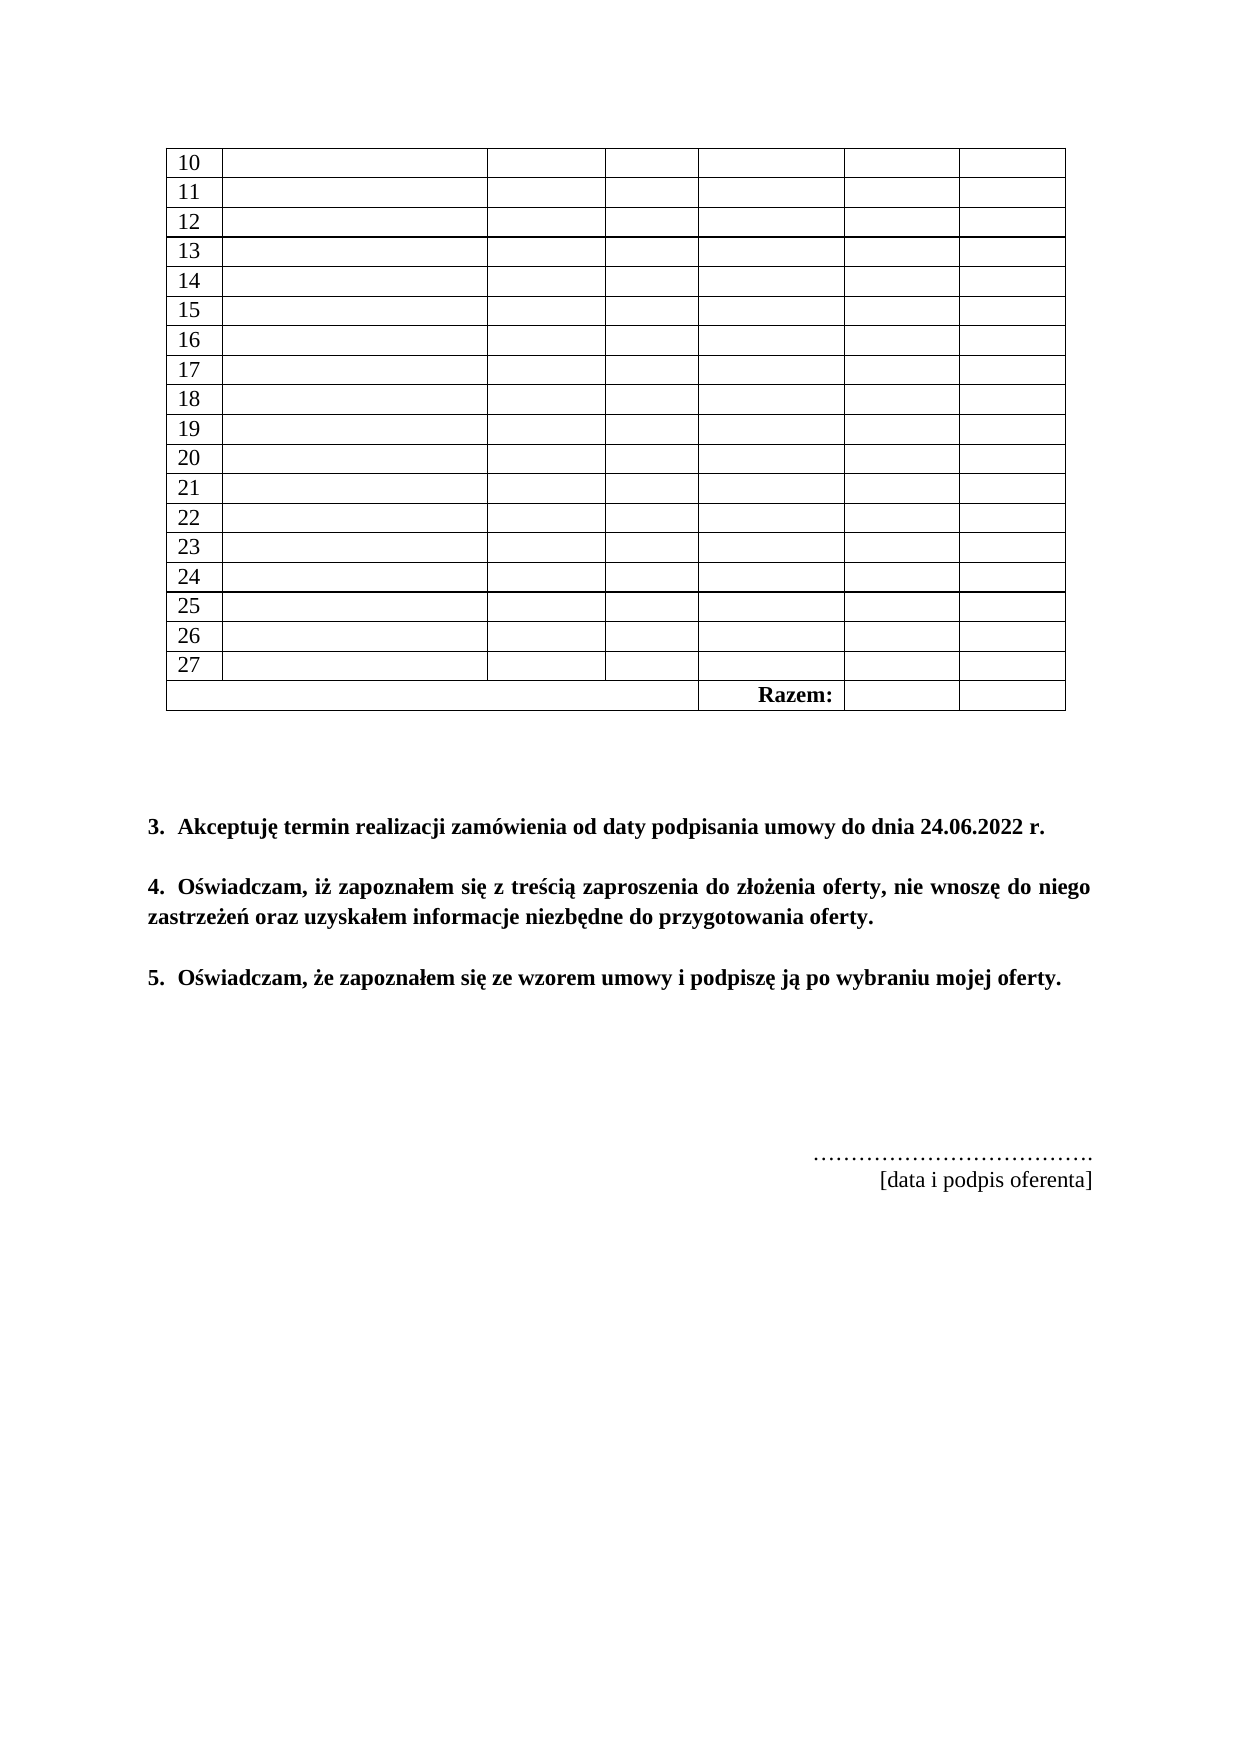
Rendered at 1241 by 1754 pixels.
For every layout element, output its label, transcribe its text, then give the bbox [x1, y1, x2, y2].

table_cell [223, 445, 487, 473]
table_cell [488, 533, 605, 562]
table_cell [699, 149, 844, 177]
table_cell [699, 563, 844, 591]
table_cell [606, 178, 698, 207]
table_cell [223, 238, 487, 266]
table_cell 13 [167, 238, 222, 266]
table_cell [606, 622, 698, 651]
table_cell [606, 356, 698, 384]
table_cell [845, 563, 959, 591]
table_cell [845, 385, 959, 414]
table_cell [960, 652, 1065, 680]
table_cell [488, 622, 605, 651]
list Oświadczam, że zapoznałem się ze wzorem umowy i podpiszę ją po wybraniu mojej oferty. [148, 964, 1093, 990]
table_cell [223, 652, 487, 680]
table_cell [960, 622, 1065, 651]
table_cell 21 [167, 474, 222, 503]
table_cell [488, 445, 605, 473]
table_cell [606, 149, 698, 177]
table_cell [845, 267, 959, 296]
table_cell [845, 622, 959, 651]
table_cell [223, 415, 487, 443]
table_cell [488, 652, 605, 680]
table_cell [699, 474, 844, 503]
table_cell [488, 474, 605, 503]
table_cell [606, 445, 698, 473]
table_cell [488, 178, 605, 207]
table_cell 25 [167, 593, 222, 621]
table_cell [223, 385, 487, 414]
table_cell 27 [167, 652, 222, 680]
table_cell [960, 267, 1065, 296]
table_cell [606, 326, 698, 355]
table_cell [960, 474, 1065, 503]
table_cell [845, 356, 959, 384]
table_cell [606, 297, 698, 325]
table_cell [606, 267, 698, 296]
table_cell [699, 326, 844, 355]
table_cell [960, 297, 1065, 325]
table_cell [223, 504, 487, 532]
table_cell [960, 415, 1065, 443]
table_cell [845, 533, 959, 562]
table_cell 23 [167, 533, 222, 562]
table_cell 22 [167, 504, 222, 532]
table_cell [845, 238, 959, 266]
table_cell [223, 622, 487, 651]
table_cell [606, 238, 698, 266]
table_cell [699, 652, 844, 680]
table_cell [223, 356, 487, 384]
table_cell [699, 297, 844, 325]
table_cell [699, 622, 844, 651]
table_cell [488, 326, 605, 355]
table_cell [606, 563, 698, 591]
table_cell [845, 208, 959, 236]
table_cell [845, 326, 959, 355]
table_cell [606, 474, 698, 503]
table_cell [699, 445, 844, 473]
table_cell 24 [167, 563, 222, 591]
table_cell [699, 533, 844, 562]
table_cell Razem: [699, 681, 844, 710]
table_cell [960, 533, 1065, 562]
table_cell [699, 415, 844, 443]
table_cell [960, 445, 1065, 473]
table_cell [488, 563, 605, 591]
table_cell [845, 593, 959, 621]
table_cell [488, 593, 605, 621]
table_cell [488, 149, 605, 177]
table_cell 18 [167, 385, 222, 414]
table_cell [845, 474, 959, 503]
table_cell [845, 504, 959, 532]
table_cell 16 [167, 326, 222, 355]
table_cell [606, 208, 698, 236]
list Oświadczam, iż zapoznałem się z treścią zaproszenia do złożenia oferty, nie wnoszę do niego zastrzeżeń oraz uzyskałem informacje niezbędne do przygotowania oferty. [148, 873, 1093, 930]
table_cell [488, 504, 605, 532]
table_cell [699, 356, 844, 384]
table_cell [960, 681, 1065, 710]
table_cell [223, 208, 487, 236]
table_cell [845, 681, 959, 710]
table_cell [488, 208, 605, 236]
table_cell 12 [167, 208, 222, 236]
table_cell 20 [167, 445, 222, 473]
table_cell [699, 593, 844, 621]
table_cell [223, 149, 487, 177]
table_cell 17 [167, 356, 222, 384]
table_cell [960, 149, 1065, 177]
table_cell [845, 652, 959, 680]
table_cell [488, 415, 605, 443]
table_cell [845, 445, 959, 473]
table_cell [223, 178, 487, 207]
table_cell [223, 297, 487, 325]
table_cell [845, 297, 959, 325]
table_cell [167, 681, 698, 710]
table_cell [223, 474, 487, 503]
table_cell [488, 267, 605, 296]
table_cell [845, 149, 959, 177]
text ………………………………. [148, 1139, 1093, 1166]
table_cell [699, 178, 844, 207]
table_cell [960, 326, 1065, 355]
table_cell [606, 415, 698, 443]
table_cell [960, 385, 1065, 414]
table_cell [960, 504, 1065, 532]
table_cell [488, 297, 605, 325]
table_cell [223, 563, 487, 591]
table_cell [223, 533, 487, 562]
table_cell [960, 593, 1065, 621]
table_cell [223, 326, 487, 355]
table_cell [606, 533, 698, 562]
table_cell [606, 593, 698, 621]
table_cell [699, 504, 844, 532]
table_cell 19 [167, 415, 222, 443]
table_cell [845, 178, 959, 207]
text [data i podpis oferenta] [148, 1166, 1093, 1192]
table_cell [960, 178, 1065, 207]
table_cell [699, 208, 844, 236]
table_cell [488, 238, 605, 266]
table_cell [699, 385, 844, 414]
table_cell 15 [167, 297, 222, 325]
table_cell 26 [167, 622, 222, 651]
table_cell [845, 415, 959, 443]
table_cell [960, 208, 1065, 236]
table_cell [960, 563, 1065, 591]
table_cell [960, 238, 1065, 266]
table_cell [488, 385, 605, 414]
table_cell [606, 504, 698, 532]
table_cell 14 [167, 267, 222, 296]
table_cell [488, 356, 605, 384]
table_cell 11 [167, 178, 222, 207]
table_cell [699, 267, 844, 296]
list Akceptuję termin realizacji zamówienia od daty podpisania umowy do dnia 24.06.2022 r. [148, 813, 1093, 839]
table_cell 10 [167, 149, 222, 177]
table_cell [606, 652, 698, 680]
table_cell [699, 238, 844, 266]
table_cell [960, 356, 1065, 384]
table_cell [223, 593, 487, 621]
table_cell [606, 385, 698, 414]
table_cell [223, 267, 487, 296]
